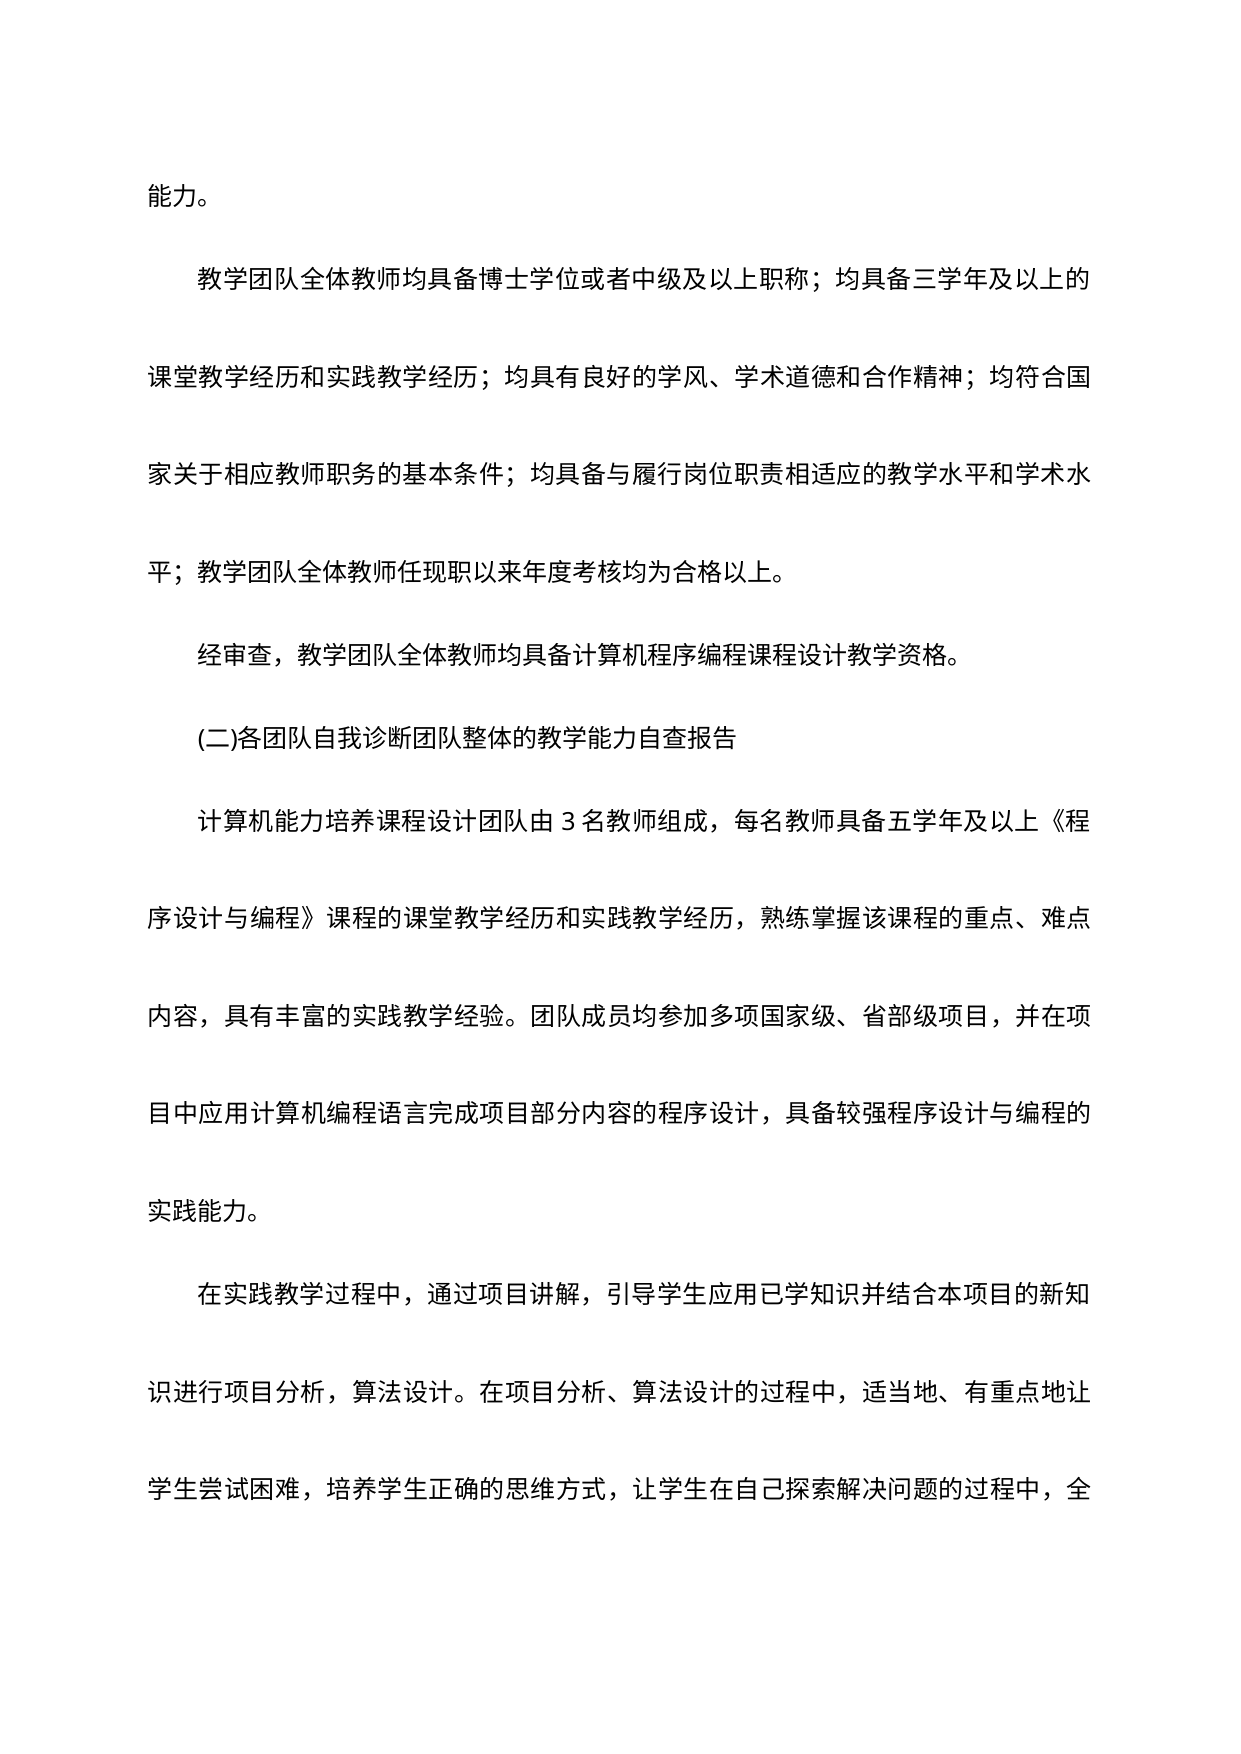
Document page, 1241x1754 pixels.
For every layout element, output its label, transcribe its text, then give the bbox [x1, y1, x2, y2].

text 经审查，教学团队全体教师均具备计算机程序编程课程设计教学资格。 [148, 621, 1092, 686]
text (二)各团队自我诊断团队整体的教学能力自查报告 [148, 704, 1092, 769]
text 教学团队全体教师均具备博士学位或者中级及以上职称；均具备三学年及以上的课堂教学经历和实践教学经历；均具有良好的学风、学术道德和合作精神；均符合国家关于相应教师职务的基本条件；均具备与履行岗位职责相适应的教学水平和学术水平；教学团队全体教师任现职以来年度考核均为合格以上。 [148, 245, 1092, 603]
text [148, 162, 1092, 227]
text 计算机能力培养课程设计团队由3名教师组成，每名教师具备五学年及以上《程序设计与编程》课程的课堂教学经历和实践教学经历，熟练掌握该课程的重点、难点内容，具有丰富的实践教学经验。团队成员均参加多项国家级、省部级项目，并在项目中应用计算机编程语言完成项目部分内容的程序设计，具备较强程序设计与编程的实践能力。 [148, 787, 1092, 1242]
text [148, 1260, 1092, 1520]
